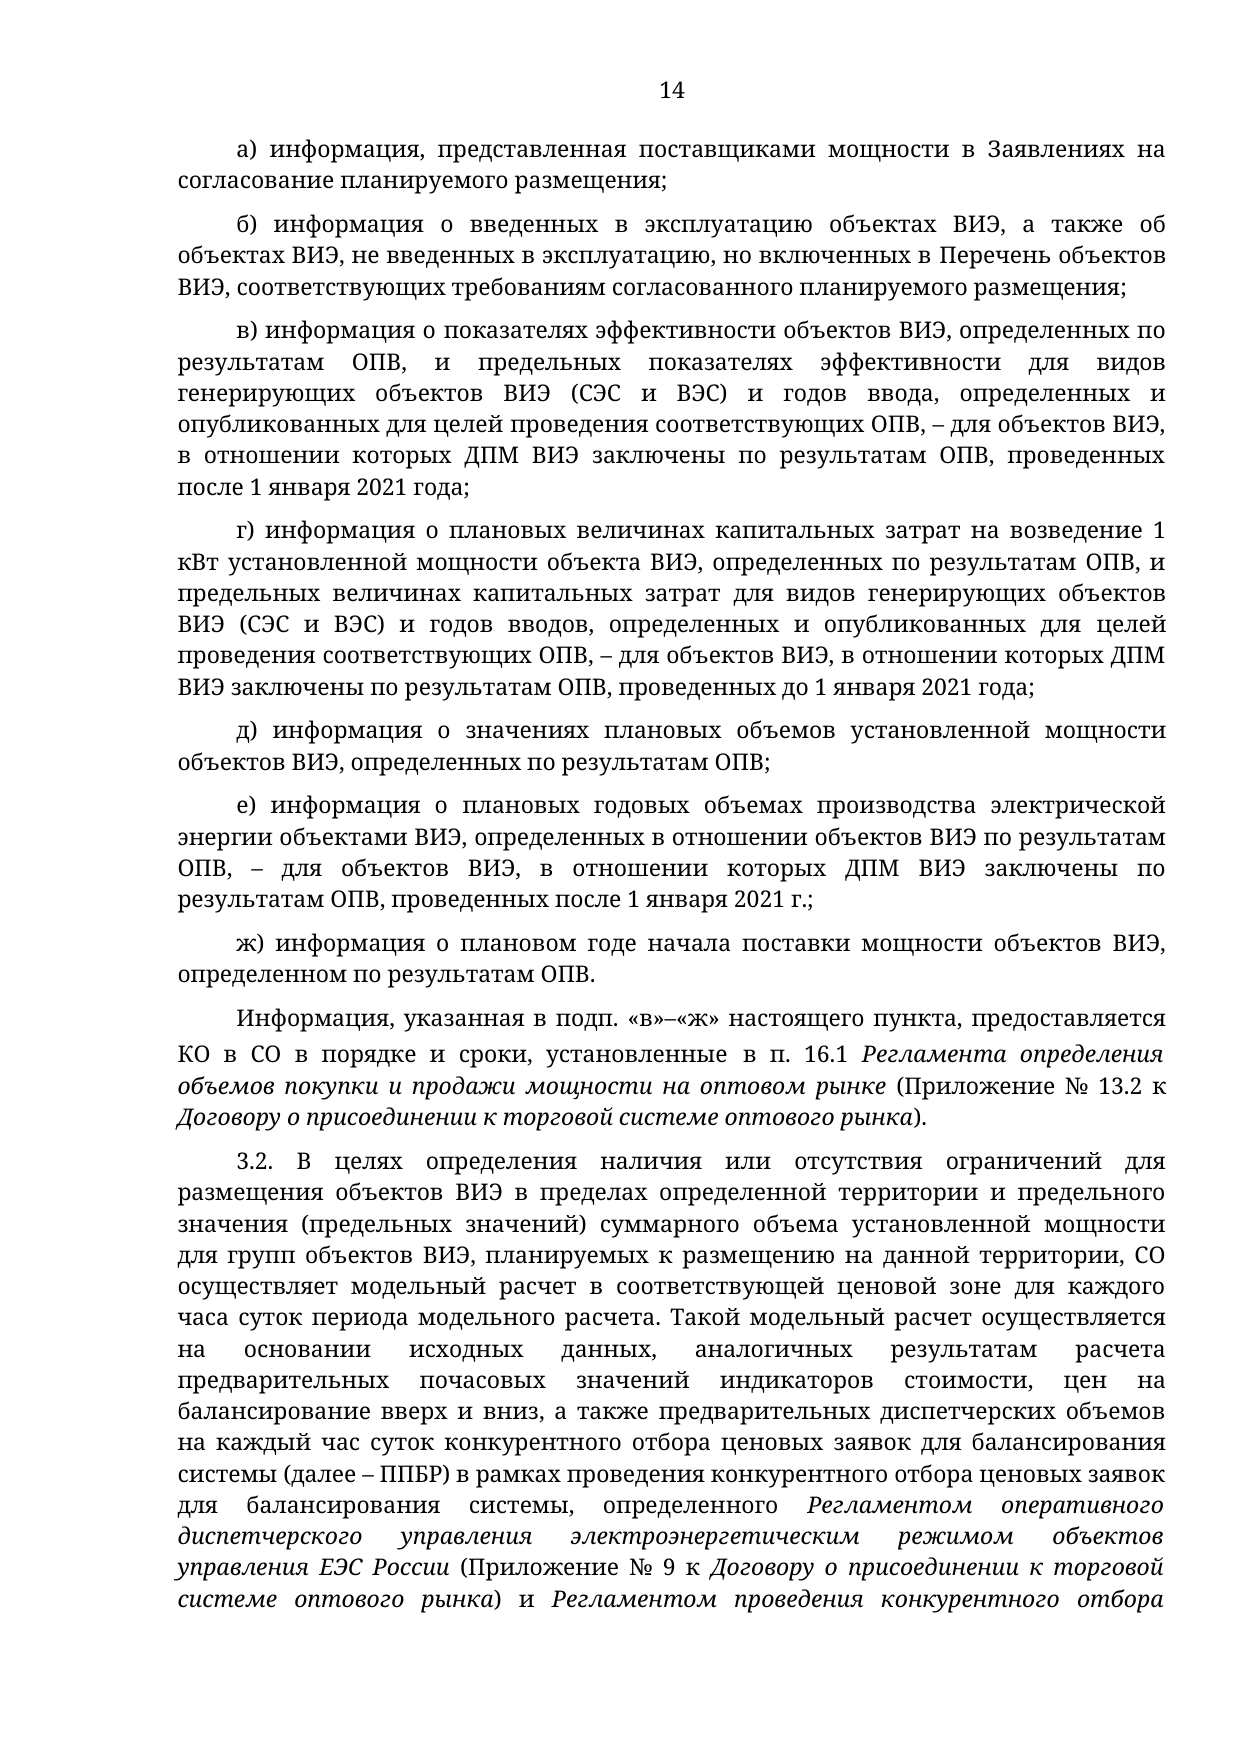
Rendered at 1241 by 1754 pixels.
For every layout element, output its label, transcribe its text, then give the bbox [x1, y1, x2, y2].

text г) информация о плановых величинах капитальных затрат на возведение 1 кВт установленной мощности объекта ВИЭ, определенных по результатам ОПВ, и предельных величинах капитальных затрат для видов генерирующих объектов ВИЭ (СЭС и ВЭС) и годов вводов, определенных и опубликованных для целей проведения соответствующих ОПВ, – для объектов ВИЭ, в отношении которых ДПМ ВИЭ заключены по результатам ОПВ, проведенных до 1 января 2021 года; [177, 514, 1167, 702]
text в) информация о показателях эффективности объектов ВИЭ, определенных по результатам ОПВ, и предельных показателях эффективности для видов генерирующих объектов ВИЭ (СЭС и ВЭС) и годов ввода, определенных и опубликованных для целей проведения соответствующих ОПВ, – для объектов ВИЭ, в отношении которых ДПМ ВИЭ заключены по результатам ОПВ, проведенных после 1 января 2021 года; [177, 314, 1167, 502]
text Информация, указанная в подп. «в»–«ж» настоящего пункта, предоставляется КО в СО в порядке и сроки, установленные в п. 16.1 Регламента определения объемов покупки и продажи мощности на оптовом рынке (Приложение № 13.2 к Договору о присоединении к торговой системе оптового рынка). [177, 1002, 1167, 1132]
text ж) информация о плановом годе начала поставки мощности объектов ВИЭ, определенном по результатам ОПВ. [177, 927, 1167, 989]
text а) информация, представленная поставщиками мощности в Заявлениях на согласование планируемого размещения; [177, 133, 1167, 196]
text д) информация о значениях плановых объемов установленной мощности объектов ВИЭ, определенных по результатам ОПВ; [177, 714, 1167, 777]
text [177, 1145, 1167, 1614]
text б) информация о введенных в эксплуатацию объектах ВИЭ, а также об объектах ВИЭ, не введенных в эксплуатацию, но включенных в Перечень объектов ВИЭ, соответствующих требованиям согласованного планируемого размещения; [177, 208, 1167, 302]
text е) информация о плановых годовых объемах производства электрической энергии объектами ВИЭ, определенных в отношении объектов ВИЭ по результатам ОПВ, – для объектов ВИЭ, в отношении которых ДПМ ВИЭ заключены по результатам ОПВ, проведенных после 1 января 2021 г.; [177, 789, 1167, 914]
